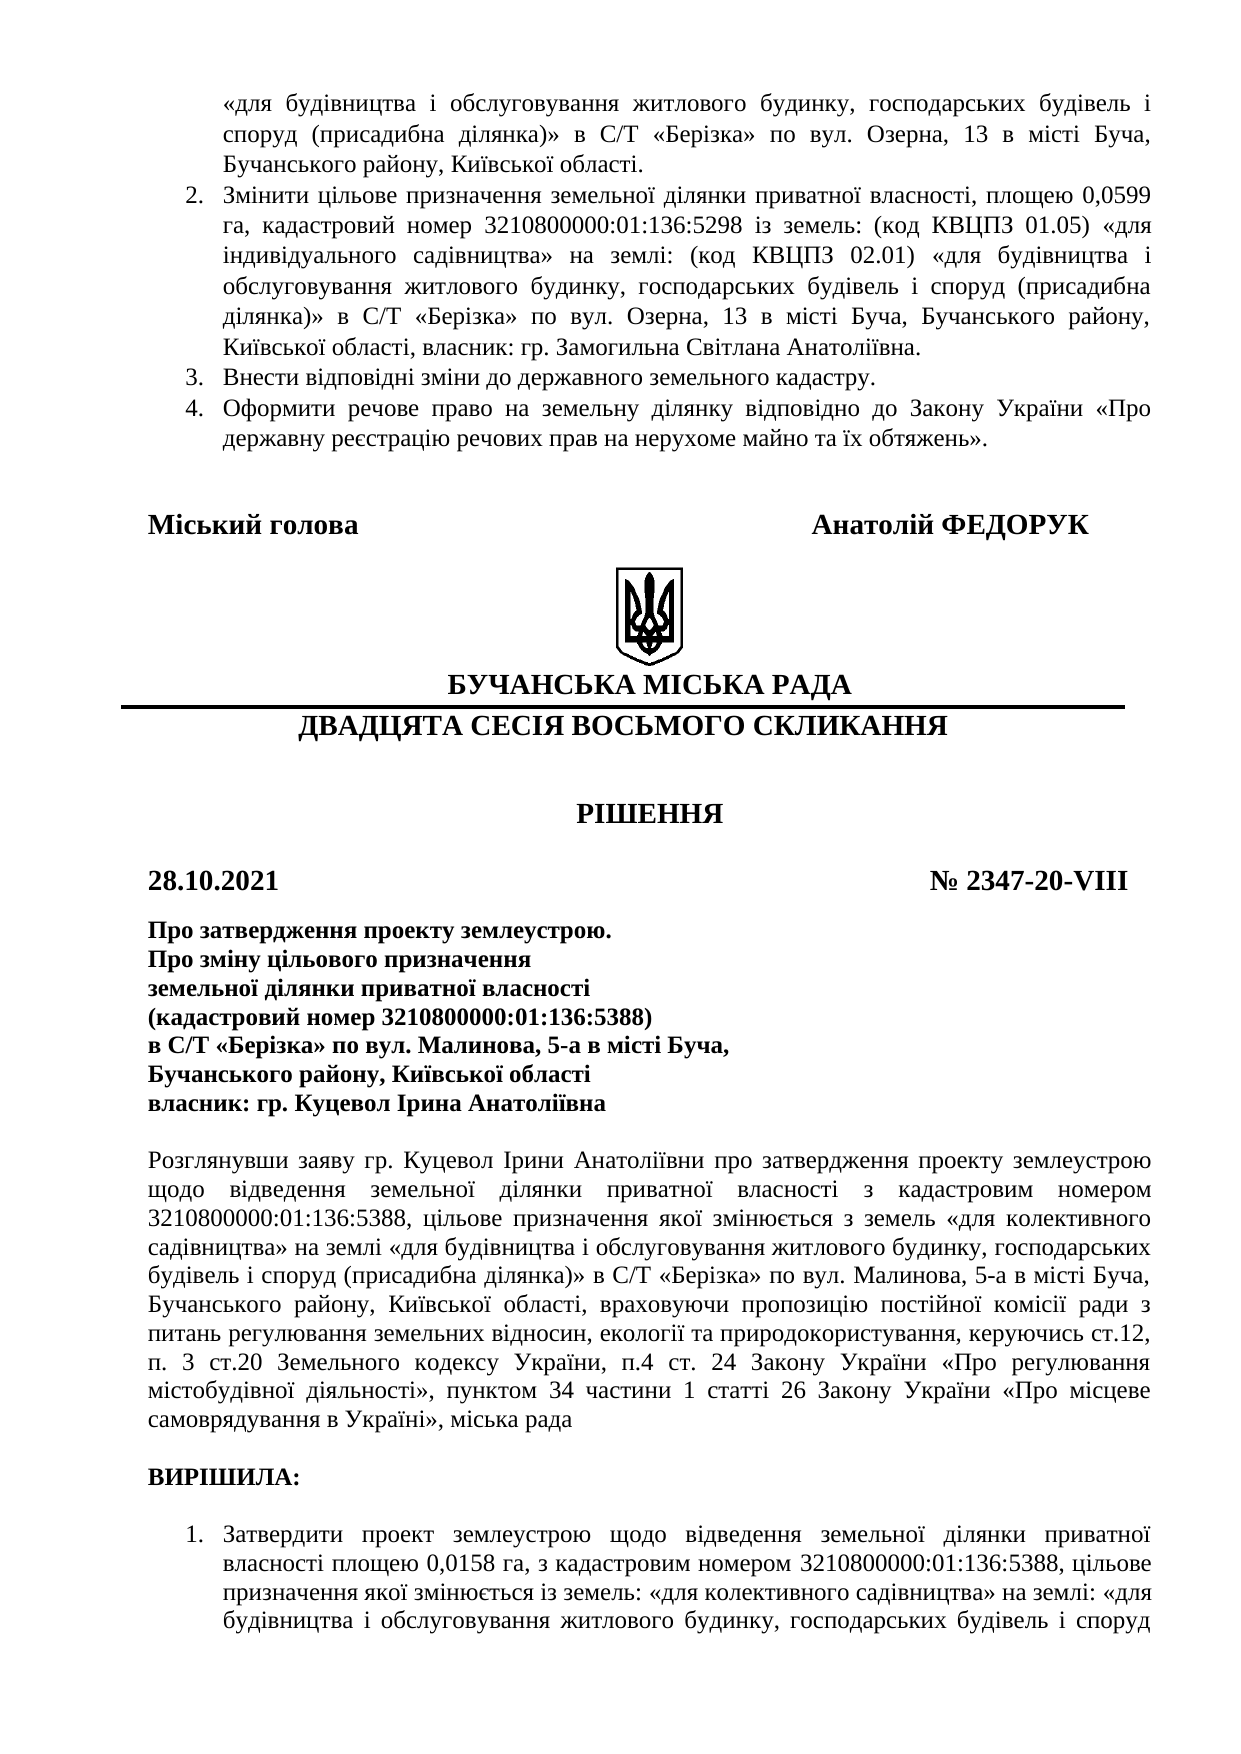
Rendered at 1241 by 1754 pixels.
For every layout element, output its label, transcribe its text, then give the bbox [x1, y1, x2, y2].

text Бучанського району, Київської області [148, 1059, 1152, 1088]
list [185, 1519, 1152, 1634]
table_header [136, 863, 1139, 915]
text Про затвердження проекту землеустрою. [148, 915, 1152, 944]
text (кадастровий номер 3210800000:01:136:5388) [148, 1002, 1152, 1030]
picture [614, 566, 685, 667]
text власник: гр. Куцевол Ірина Анатоліївна [148, 1088, 1152, 1117]
text ВИРІШИЛА: [148, 1462, 1152, 1490]
text РІШЕННЯ [148, 796, 1152, 829]
text земельної ділянки приватної власності [148, 973, 1152, 1002]
text Розглянувши заяву гр. Куцевол Ірини Анатоліївни про затвердження проекту землеустрою щодо відведення земельної ділянки приватної власності з кадастровим номером 3210800000:01:136:5388, цільове призначення якої змінюється з земель «для колективного садівництва» на землі «для будівництва і обслуговування житлового будинку, господарських будівель і споруд (присадибна ділянка)» в С/Т «Берізка» по вул. Малинова, 5-а в місті Буча, Бучанського району, Київської області, враховуючи пропозицію постійної комісії ради з питань регулювання земельних відносин, екології та природокористування, керуючись ст.12, п. 3 ст.20 Земельного кодексу України, п.4 ст. 24 Закону України «Про регулювання містобудівної діяльності», пунктом 34 частини 1 статті 26 Закону України «Про місцеве самоврядування в Україні», міська рада [148, 1145, 1152, 1433]
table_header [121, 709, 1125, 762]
text Про зміну цільового призначення [148, 944, 1152, 973]
list Внести відповідні зміни до державного земельного кадастру. [185, 362, 1152, 391]
text Міський голова Анатолій ФЕДОРУК [148, 507, 1152, 541]
list Змінити цільове призначення земельної ділянки приватної власності, площею 0,0599 га, кадастровий номер 3210800000:01:136:5298 із земель: (код КВЦПЗ 01.05) «для індивідуального садівництва» на землі: (код КВЦПЗ 02.01) «для будівництва і обслуговування житлового будинку, господарських будівель і споруд (присадибна ділянка)» в С/Т «Берізка» по вул. Озерна, 13 в місті Буча, Бучанського району, Київської області, власник: гр. Замогильна Світлана Анатоліївна. [185, 180, 1152, 361]
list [185, 88, 1152, 178]
text в С/Т «Берізка» по вул. Малинова, 5-а в місті Буча, [148, 1030, 1152, 1059]
text БУЧАНСЬКА МІСЬКА РАДА [148, 667, 1152, 700]
list Оформити речове право на земельну ділянку відповідно до Закону України «Про державну реєстрацію речових прав на нерухоме майно та їх обтяжень». [185, 393, 1152, 452]
